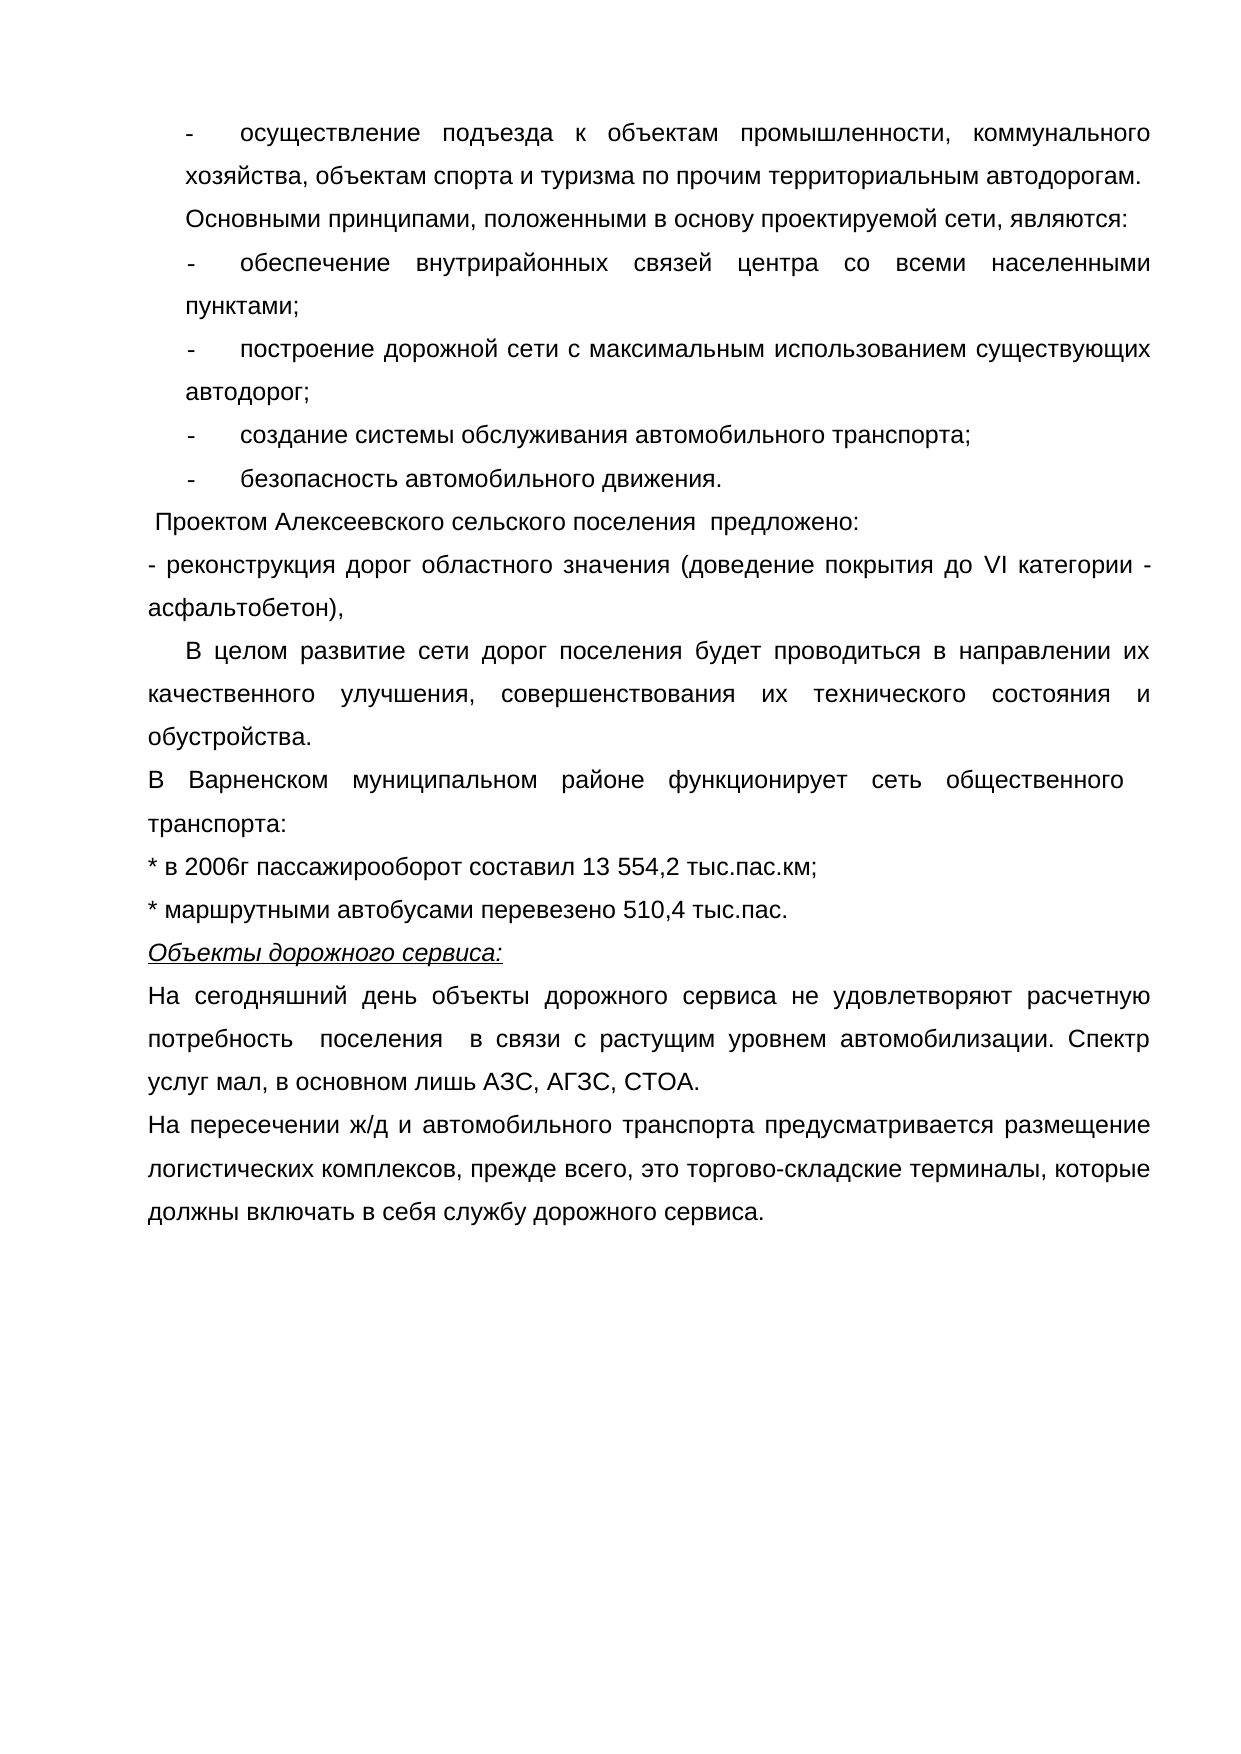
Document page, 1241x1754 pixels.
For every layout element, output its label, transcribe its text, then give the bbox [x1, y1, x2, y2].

list построение дорожной сети с максимальным использованием существующих автодорог; [185, 334, 1152, 406]
list безопасность автомобильного движения. [185, 463, 1152, 492]
text В Варненском муниципальном районе функционирует сеть общественного транспорта: [148, 766, 1125, 837]
list осуществление подъезда к объектам промышленности, коммунального хозяйства, объектам спорта и туризма по прочим территориальным автодорогам. [185, 118, 1152, 190]
text Проектом Алексеевского сельского поселения предложено: [148, 507, 1126, 536]
text На пересечении ж/д и автомобильного транспорта предусматривается размещение логистических комплексов, прежде всего, это торгово-складские терминалы, которые должны включать в себя службу дорожного сервиса. [148, 1111, 1152, 1226]
list обеспечение внутрирайонных связей центра со всеми населенными пунктами; [185, 248, 1152, 319]
text Объекты дорожного сервиса: [148, 938, 1152, 967]
text В целом развитие сети дорог поселения будет проводиться в направлении их качественного улучшения, совершенствования их технического состояния и обустройства. [148, 636, 1152, 751]
list создание системы обслуживания автомобильного транспорта; [185, 420, 1152, 449]
text * маршрутными автобусами перевезено 510,4 тыс.пас. [148, 895, 1152, 924]
text На сегодняшний день объекты дорожного сервиса не удовлетворяют расчетную потребность поселения в связи с растущим уровнем автомобилизации. Спектр услуг мал, в основном лишь АЗС, АГЗС, СТОА. [148, 981, 1152, 1096]
text Основными принципами, положенными в основу проектируемой сети, являются: [148, 204, 1152, 233]
text * в 2006г пассажирооборот составил 13 554,2 тыс.пас.км; [148, 852, 1125, 881]
text - реконструкция дорог областного значения (доведение покрытия до VI категории - асфальтобетон), [148, 550, 1152, 622]
